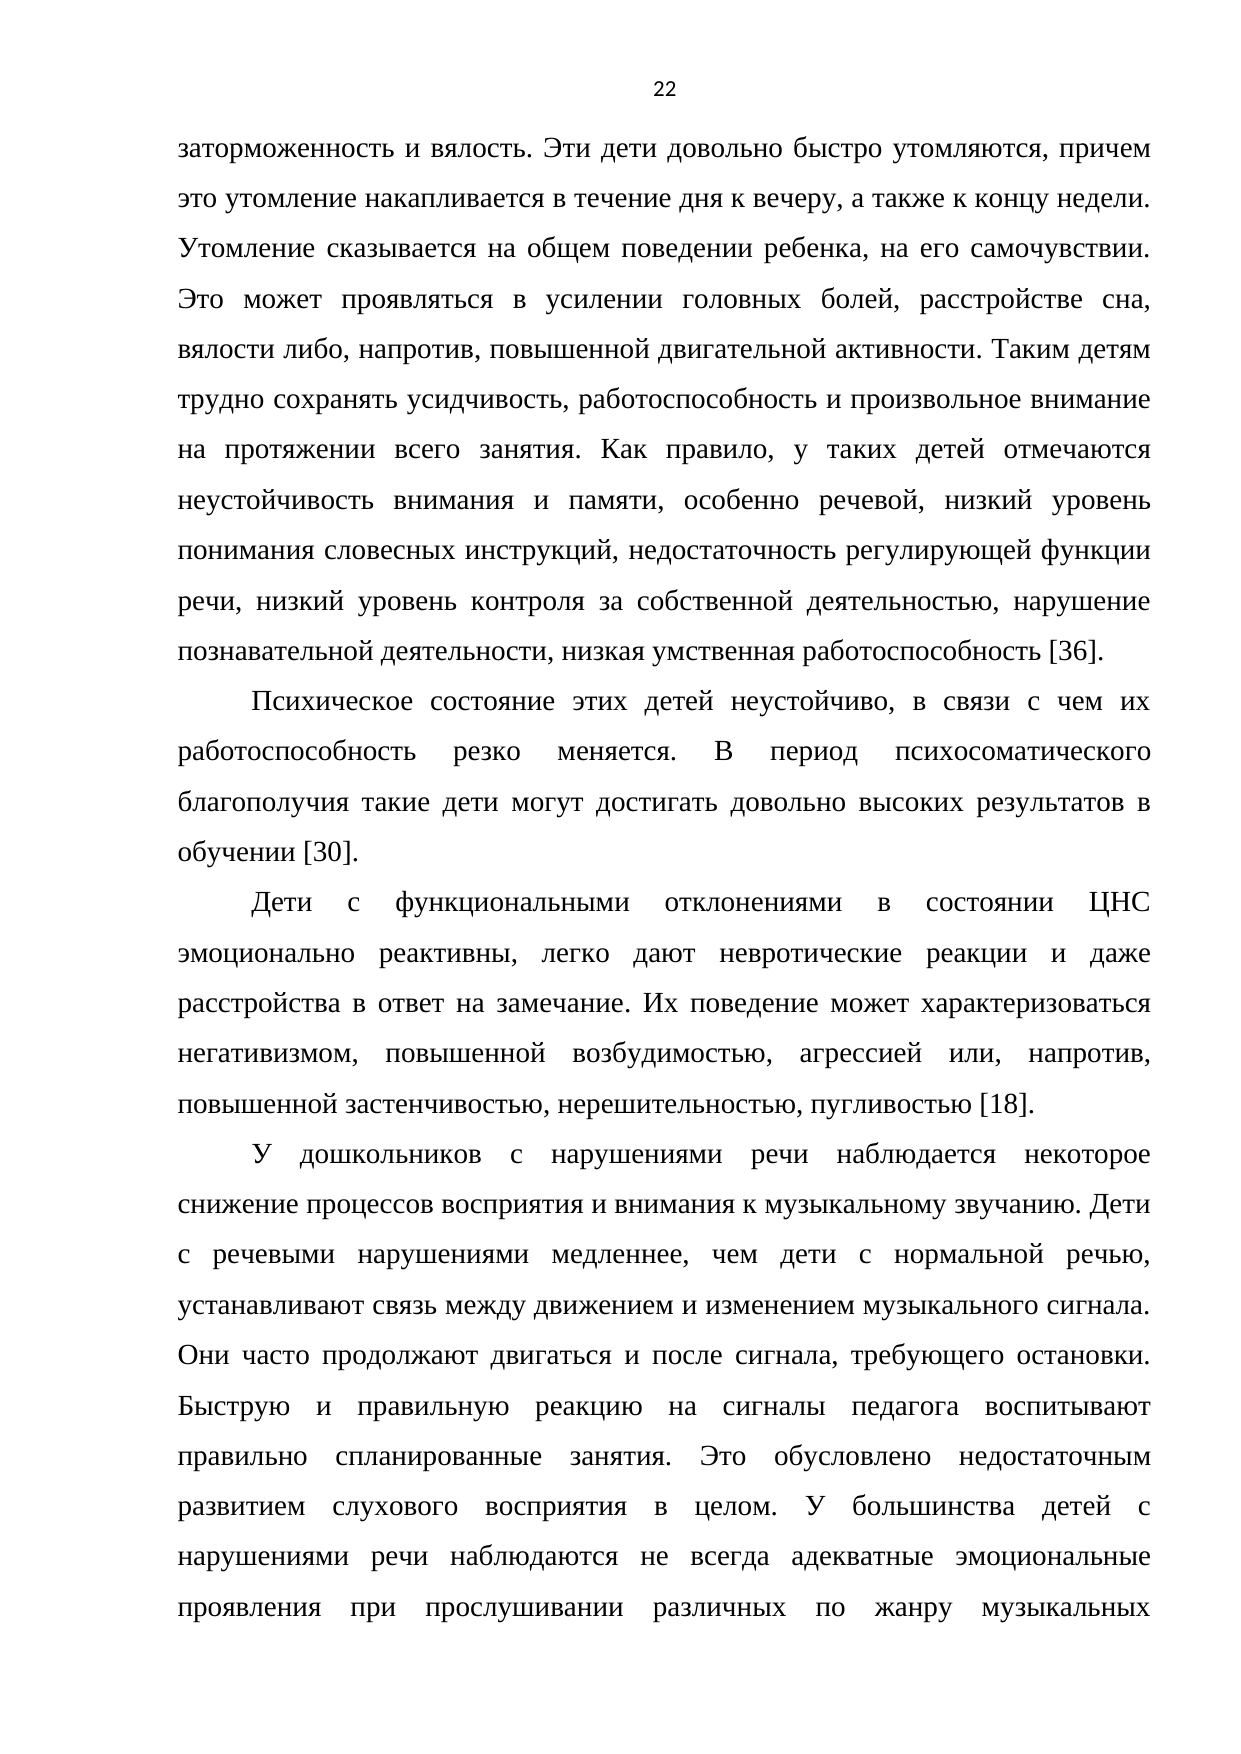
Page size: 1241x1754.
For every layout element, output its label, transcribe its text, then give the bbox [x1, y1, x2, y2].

text Психическое состояние этих детей неустойчиво, в связи с чем их работоспособность резко меняется. В период психосоматического благополучия такие дети могут достигать довольно высоких результатов в обучении [30]. [177, 683, 1152, 868]
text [177, 130, 1152, 666]
text Дети с функциональными отклонениями в состоянии ЦНС эмоционально реактивны, легко дают невротические реакции и даже расстройства в ответ на замечание. Их поведение может характеризоваться негативизмом, повышенной возбудимостью, агрессией или, напротив, повышенной застенчивостью, нерешительностью, пугливостью [18]. [177, 884, 1152, 1119]
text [177, 1136, 1152, 1622]
